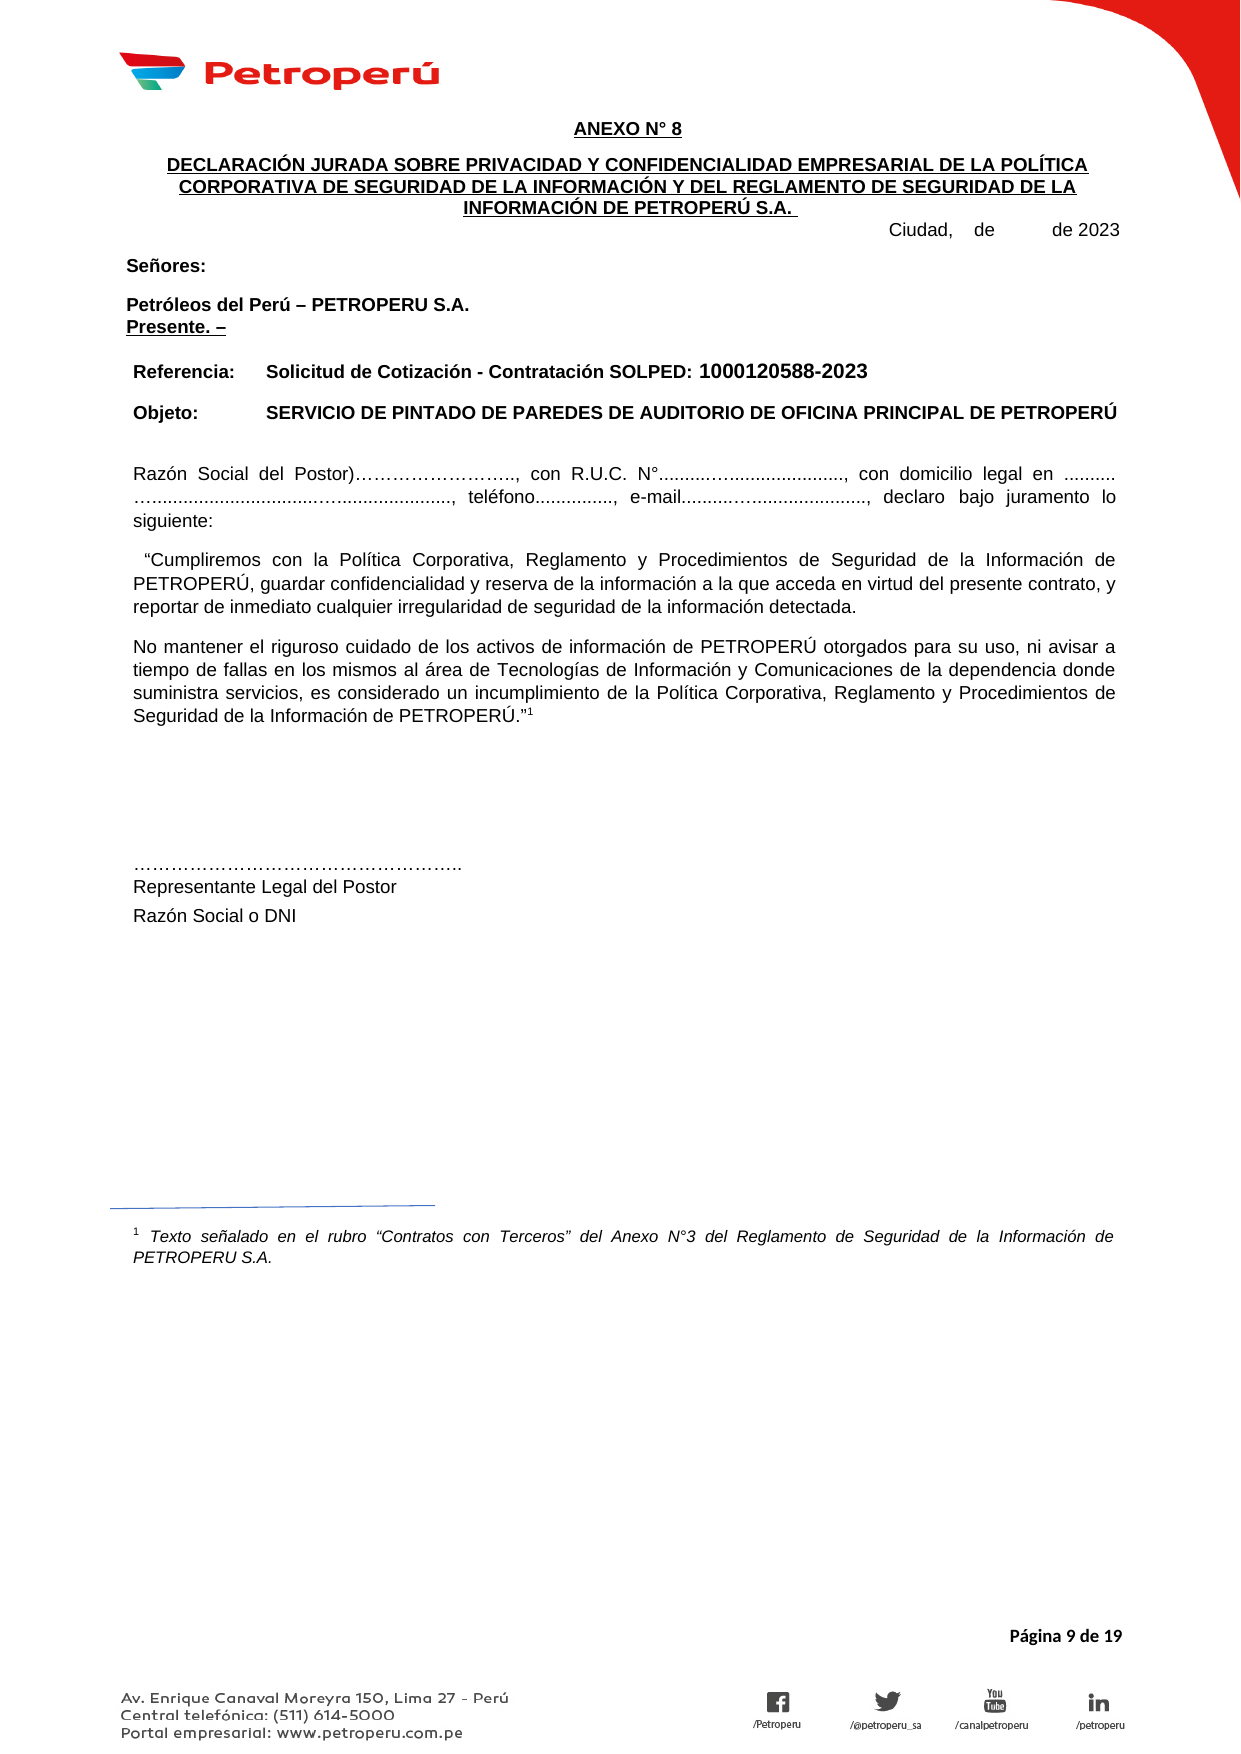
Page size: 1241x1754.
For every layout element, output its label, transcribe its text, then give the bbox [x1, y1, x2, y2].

text ANEXO N° 8 [133, 118, 1122, 140]
text No mantener el riguroso cuidado de los activos de información de PETROPERÚ otorgados para su uso, ni avisar a tiempo de fallas en los mismos al área de Tecnologías de Información y Comunicaciones de la dependencia donde suministra servicios, es considerado un incumplimiento de la Política Corporativa, Reglamento y Procedimientos de Seguridad de la Información de PETROPERÚ.”1 [133, 636, 1117, 727]
text …………………………………………….. [133, 852, 1122, 874]
picture [1, 0, 1241, 209]
text Objeto: SERVICIO DE PINTADO DE PAREDES DE AUDITORIO DE OFICINA PRINCIPAL DE PETROPERÚ [133, 401, 1122, 423]
text Ciudad, de de 2023 [724, 219, 1120, 240]
text Razón Social o DNI [133, 905, 1122, 927]
picture [2, 1680, 1241, 1754]
text Razón Social del Postor)…………………….., con R.U.C. N°..........…......................, con domicilio legal en ..........…................................…......................, teléfono..............., e-mail..........…......................, declaro bajo juramento lo siguiente: [133, 463, 1117, 531]
text Petróleos del Perú – PETROPERU S.A. [126, 294, 1120, 316]
text “Cumpliremos con la Política Corporativa, Reglamento y Procedimientos de Seguridad de la Información de PETROPERÚ, guardar confidencialidad y reserva de la información a la que acceda en virtud del presente contrato, y reportar de inmediato cualquier irregularidad de seguridad de la información detectada. [133, 549, 1117, 617]
text Presente. – [126, 316, 1120, 337]
text DECLARACIÓN JURADA SOBRE PRIVACIDAD Y CONFIDENCIALIDAD EMPRESARIAL DE LA POLÍTICA CORPORATIVA DE SEGURIDAD DE LA INFORMACIÓN Y DEL REGLAMENTO DE SEGURIDAD DE LA INFORMACIÓN DE PETROPERÚ S.A. [133, 154, 1122, 219]
text Referencia: Solicitud de Cotización - Contratación SOLPED: 1000120588-2023 [133, 359, 1122, 383]
text Señores: [126, 254, 1120, 276]
text 1 Texto señalado en el rubro “Contratos con Terceros” del Anexo N°3 del Reglamento de Seguridad de la Información de PETROPERU S.A. [133, 1225, 1117, 1267]
text Representante Legal del Postor [133, 876, 1122, 897]
